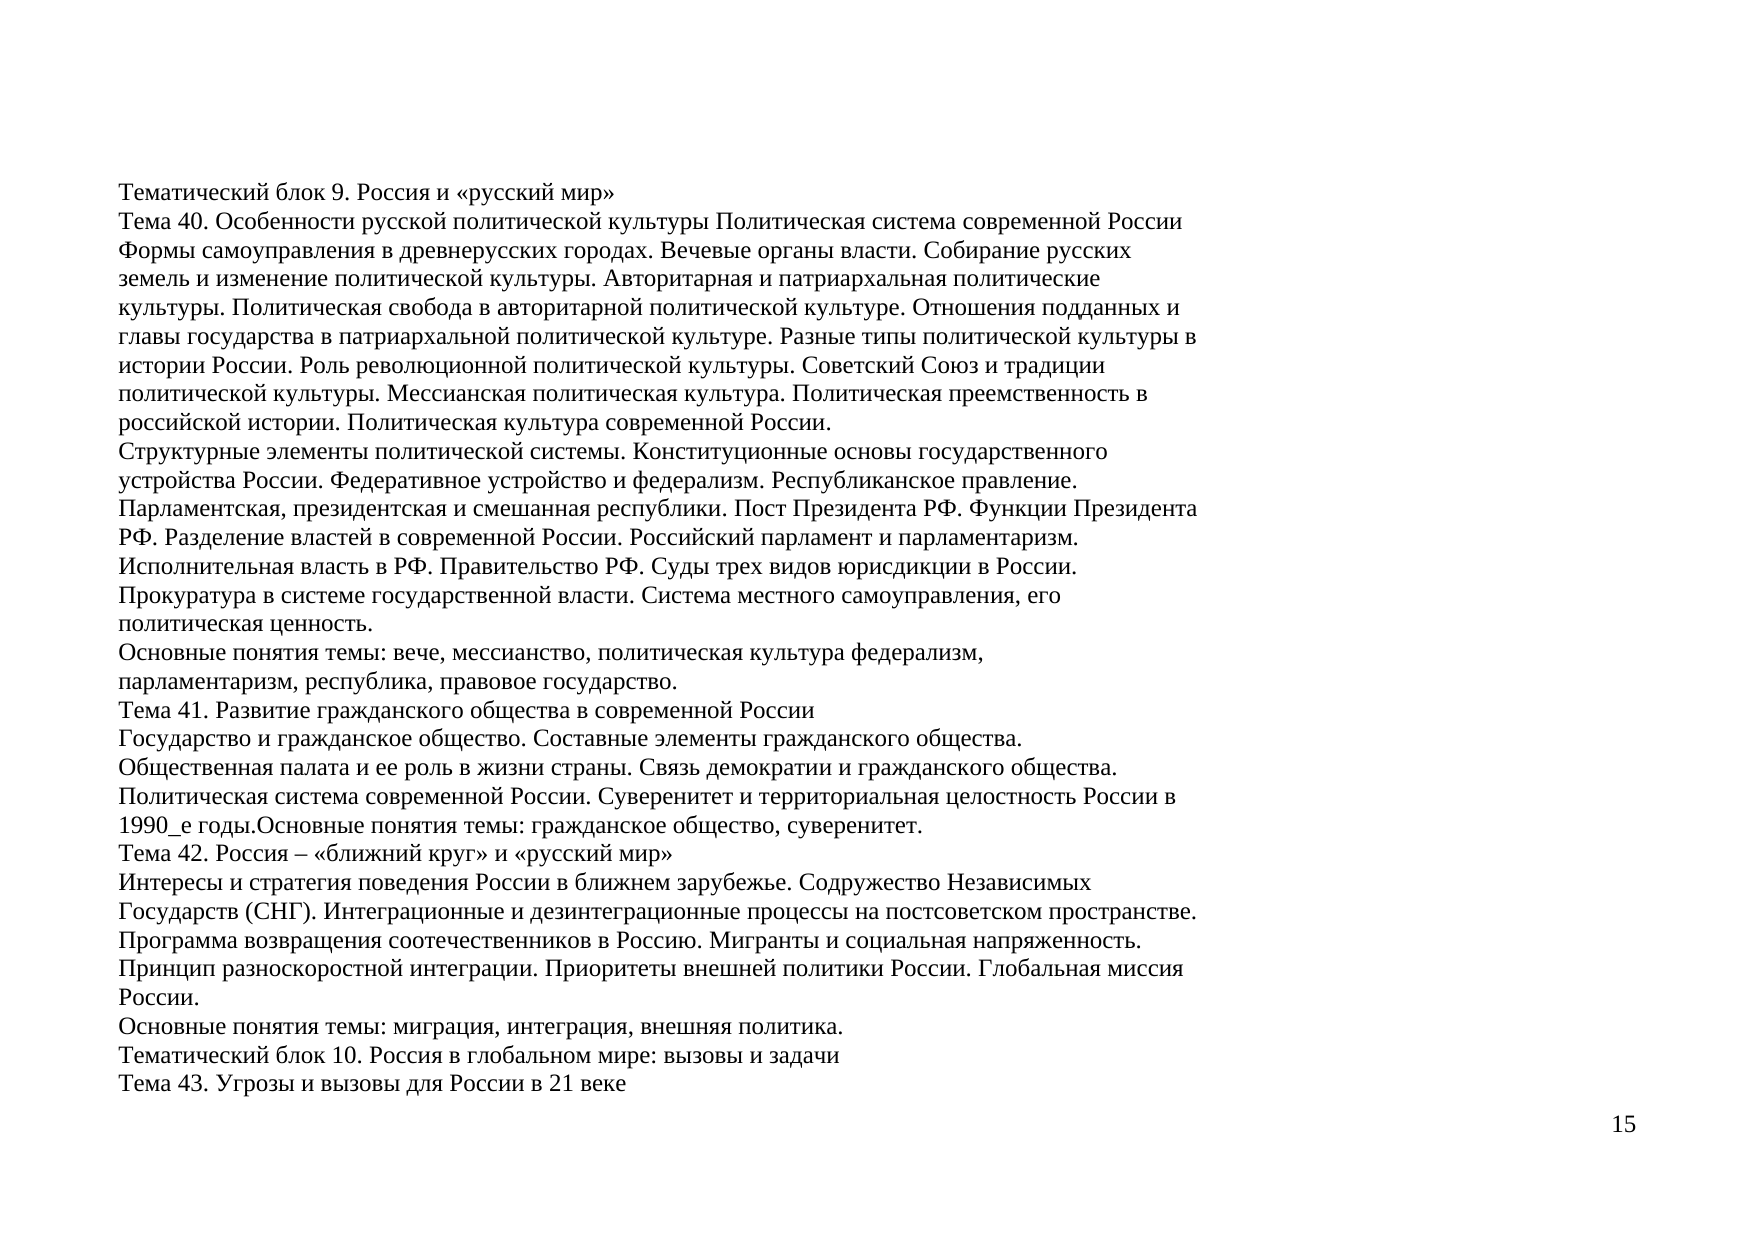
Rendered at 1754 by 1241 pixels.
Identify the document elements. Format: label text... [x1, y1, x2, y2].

text Принцип разноскоростной интеграции. Приоритеты внешней политики России. Глобальная миссия [118, 953, 1636, 982]
text Основные понятия темы: вече, мессианство, политическая культура федерализм, [118, 637, 1636, 666]
text России. [118, 982, 1636, 1011]
text Тема 42. Россия – «ближний круг» и «русский мир» [118, 838, 1636, 867]
text устройства России. Федеративное устройство и федерализм. Республиканское правление. [118, 465, 1636, 493]
text Государств (СНГ). Интеграционные и дезинтеграционные процессы на постсоветском пространстве. [118, 896, 1636, 925]
text земель и изменение политической культуры. Авторитарная и патриархальная политические [118, 263, 1636, 292]
text истории России. Роль революционной политической культуры. Советский Союз и традиции [118, 350, 1636, 378]
text Программа возвращения соотечественников в Россию. Мигранты и социальная напряженность. [118, 925, 1636, 953]
text 1990_е годы.Основные понятия темы: гражданское общество, суверенитет. [118, 810, 1636, 838]
text Структурные элементы политической системы. Конституционные основы государственного [118, 436, 1636, 465]
text РФ. Разделение властей в современной России. Российский парламент и парламентаризм. [118, 522, 1636, 551]
text Основные понятия темы: миграция, интеграция, внешняя политика. [118, 1011, 1636, 1040]
text Общественная палата и ее роль в жизни страны. Связь демократии и гражданского общества. [118, 752, 1636, 781]
text Государство и гражданское общество. Составные элементы гражданского общества. [118, 723, 1636, 752]
text российской истории. Политическая культура современной России. [118, 407, 1636, 436]
text Политическая система современной России. Суверенитет и территориальная целостность России в [118, 781, 1636, 810]
text Тематический блок 9. Россия и «русский мир» [118, 177, 1636, 206]
text Тема 43. Угрозы и вызовы для России в 21 веке [118, 1068, 1636, 1097]
text культуры. Политическая свобода в авторитарной политической культуре. Отношения подданных и [118, 292, 1636, 321]
text Тема 40. Особенности русской политической культуры Политическая система современной России [118, 206, 1636, 235]
text политическая ценность. [118, 608, 1636, 637]
text главы государства в патриархальной политической культуре. Разные типы политической культуры в [118, 321, 1636, 350]
text парламентаризм, республика, правовое государство. [118, 666, 1636, 695]
text Интересы и стратегия поведения России в ближнем зарубежье. Содружество Независимых [118, 867, 1636, 896]
text Исполнительная власть в РФ. Правительство РФ. Суды трех видов юрисдикции в России. [118, 551, 1636, 580]
text Тематический блок 10. Россия в глобальном мире: вызовы и задачи [118, 1040, 1636, 1068]
text Прокуратура в системе государственной власти. Система местного самоуправления, его [118, 580, 1636, 608]
text Формы самоуправления в древнерусских городах. Вечевые органы власти. Собирание русских [118, 235, 1636, 263]
text политической культуры. Мессианская политическая культура. Политическая преемственность в [118, 378, 1636, 407]
text Тема 41. Развитие гражданского общества в современной России [118, 695, 1636, 723]
text Парламентская, президентская и смешанная республики. Пост Президента РФ. Функции Президента [118, 493, 1636, 522]
